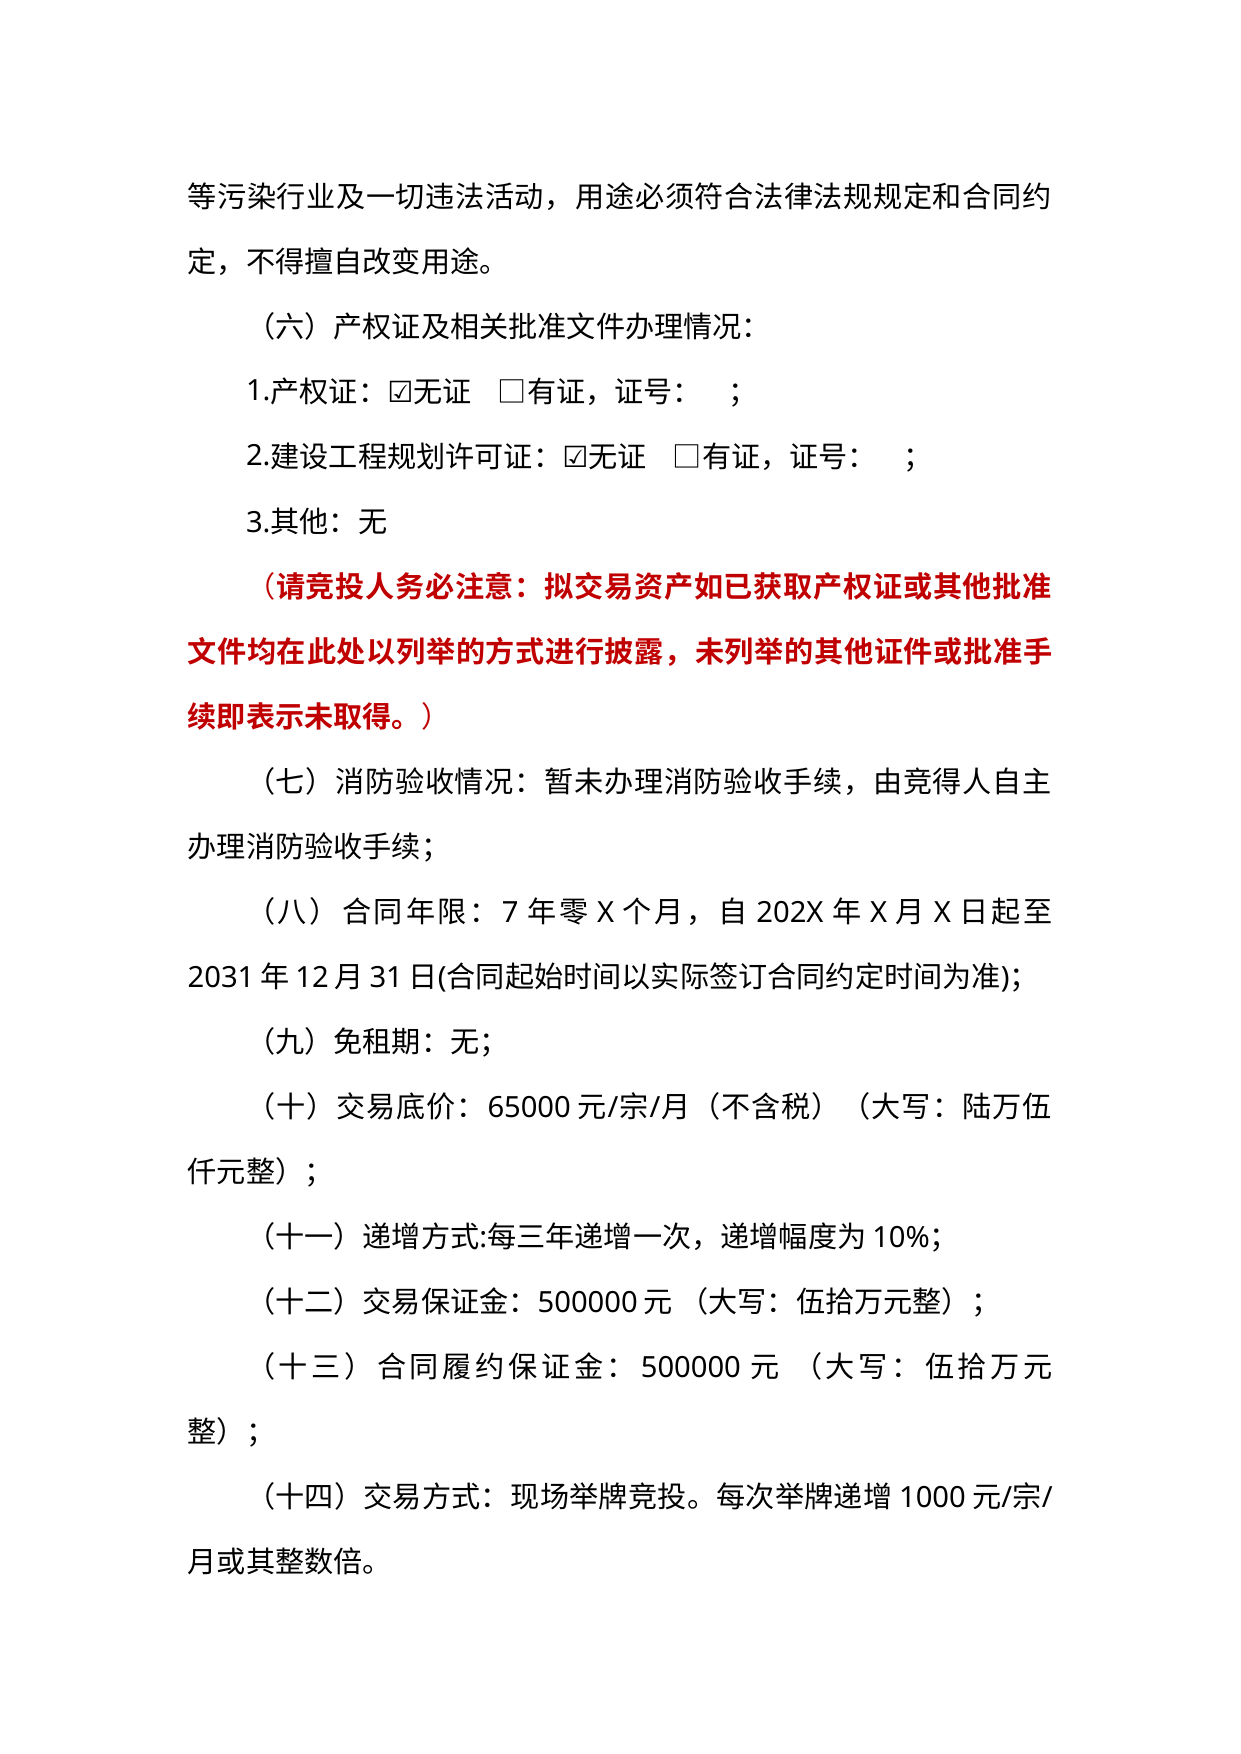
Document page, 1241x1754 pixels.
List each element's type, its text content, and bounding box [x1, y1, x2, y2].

text 1.产权证：☑无证 □有证，证号： ； [187, 357, 1053, 422]
text （十一）递增方式:每三年递增一次，递增幅度为10%； [187, 1202, 1053, 1267]
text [187, 162, 1053, 292]
text （七）消防验收情况：暂未办理消防验收手续，由竞得人自主办理消防验收手续； [187, 747, 1053, 877]
text 3.其他：无 [187, 487, 1053, 552]
text （十）交易底价：65000元/宗/月（不含税）（大写：陆万伍仟元整）； [187, 1072, 1053, 1202]
text （九）免租期：无； [187, 1007, 1053, 1072]
text （十四）交易方式：现场举牌竞投。每次举牌递增1000元/宗/月或其整数倍。 [187, 1462, 1053, 1592]
text （十二）交易保证金：500000元 （大写：伍拾万元整）； [187, 1267, 1053, 1332]
text （请竞投人务必注意：拟交易资产如已获取产权证或其他批准文件均在此处以列举的方式进行披露，未列举的其他证件或批准手续即表示未取得。） [187, 552, 1053, 747]
text （八）合同年限：7年零X个月，自202X年X月X日起至2031年12月31日(合同起始时间以实际签订合同约定时间为准)； [187, 877, 1053, 1007]
text （六）产权证及相关批准文件办理情况： [187, 292, 1053, 357]
text 2.建设工程规划许可证：☑无证 □有证，证号： ； [187, 422, 1053, 487]
text （十三）合同履约保证金：500000元 （大写：伍拾万元整）； [187, 1332, 1053, 1462]
